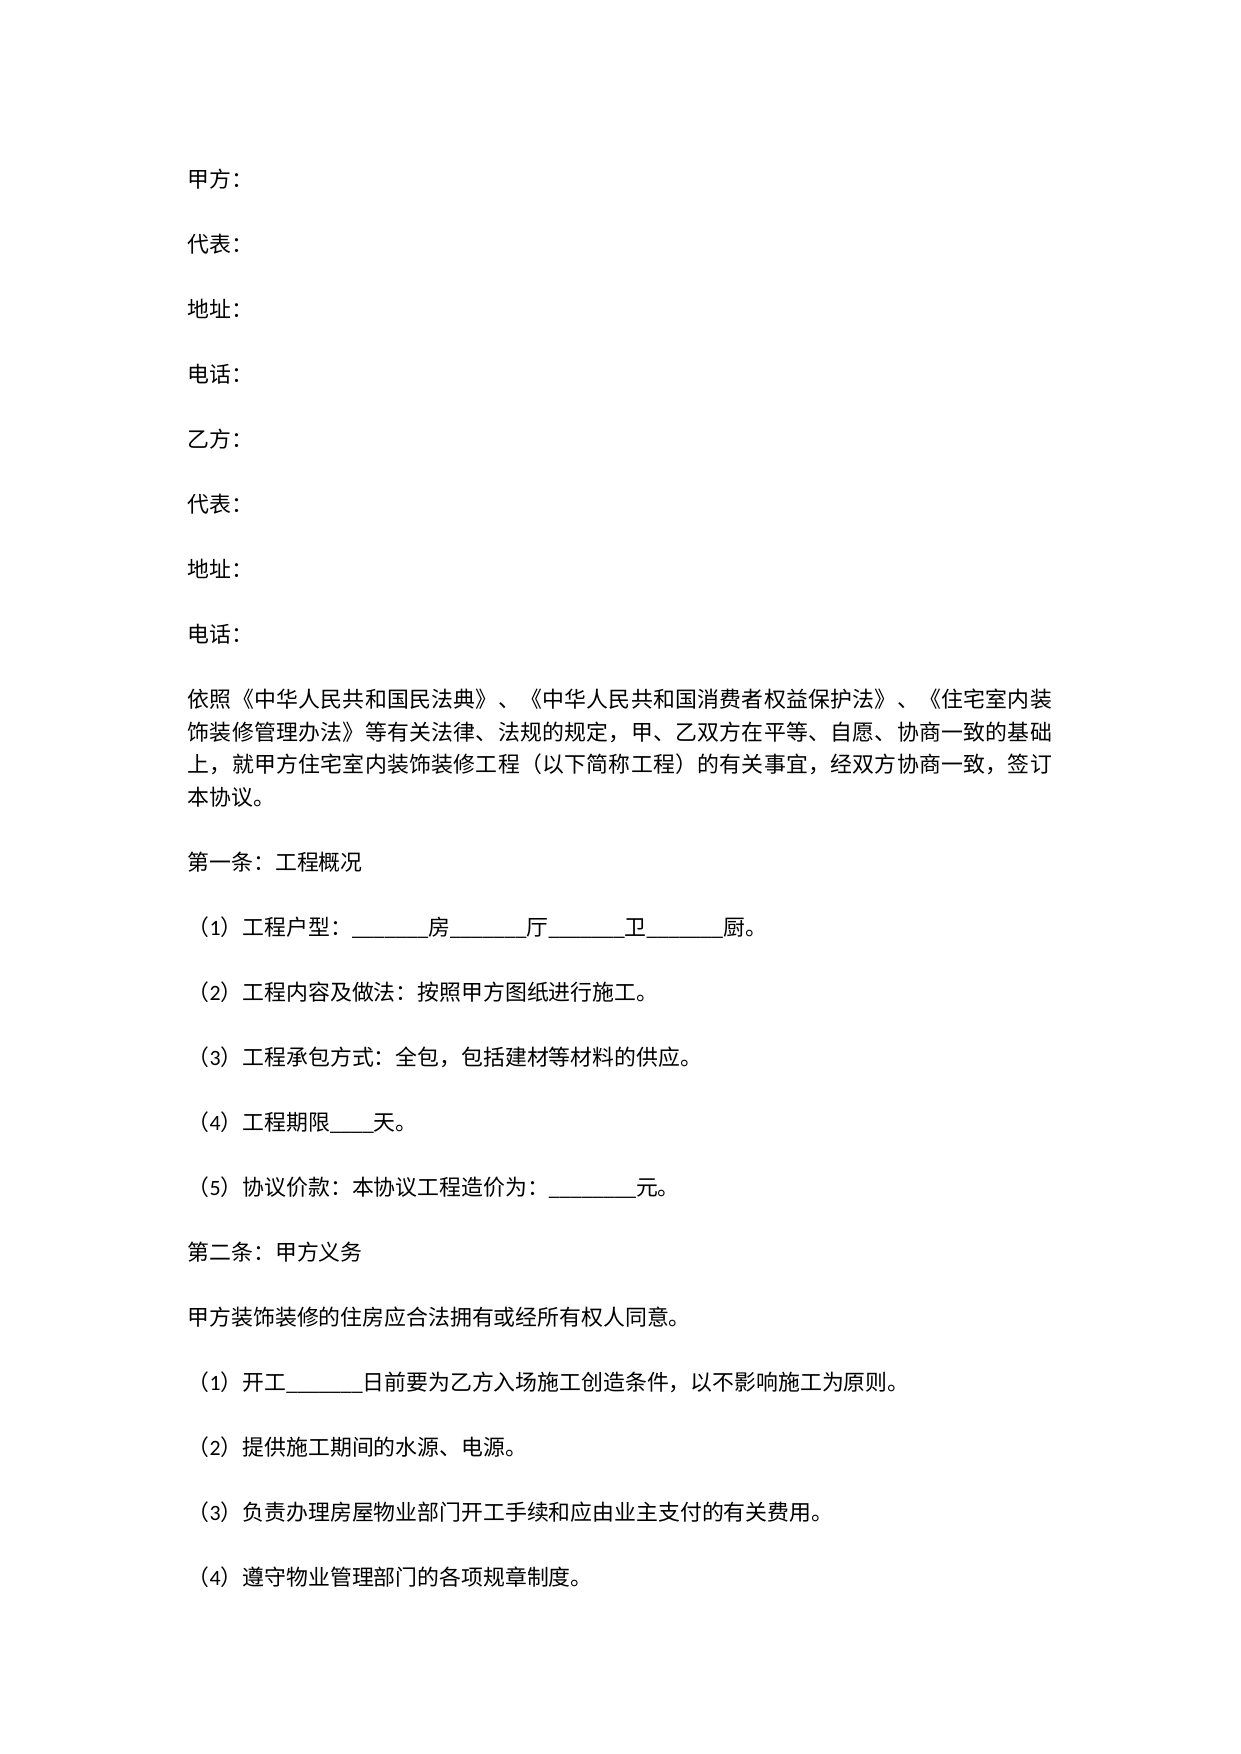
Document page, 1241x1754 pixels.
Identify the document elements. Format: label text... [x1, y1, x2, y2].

text 地址： [187, 552, 1053, 584]
text （2）工程内容及做法：按照甲方图纸进行施工。 [187, 974, 1053, 1007]
text （5）协议价款：本协议工程造价为：________元。 [187, 1169, 1053, 1202]
text 代表： [187, 227, 1053, 259]
text （1）工程户型：_______房_______厅_______卫_______厨。 [187, 909, 1053, 942]
text 甲方装饰装修的住房应合法拥有或经所有权人同意。 [187, 1299, 1053, 1332]
text 依照《中华人民共和国民法典》、《中华人民共和国消费者权益保护法》、《住宅室内装饰装修管理办法》等有关法律、法规的规定，甲、乙双方在平等、自愿、协商一致的基础上，就甲方住宅室内装饰装修工程（以下简称工程）的有关事宜，经双方协商一致，签订本协议。 [187, 682, 1053, 812]
text （4）遵守物业管理部门的各项规章制度。 [187, 1559, 1053, 1592]
text 电话： [187, 357, 1053, 389]
text 甲方： [187, 162, 1053, 194]
text 第一条：工程概况 [187, 844, 1053, 877]
text （4）工程期限____天。 [187, 1104, 1053, 1137]
text 代表： [187, 487, 1053, 519]
text （1）开工_______日前要为乙方入场施工创造条件，以不影响施工为原则。 [187, 1364, 1053, 1397]
text （3）工程承包方式：全包，包括建材等材料的供应。 [187, 1039, 1053, 1072]
text 地址： [187, 292, 1053, 324]
text 乙方： [187, 422, 1053, 454]
text （3）负责办理房屋物业部门开工手续和应由业主支付的有关费用。 [187, 1494, 1053, 1527]
text 第二条：甲方义务 [187, 1234, 1053, 1267]
text 电话： [187, 617, 1053, 649]
text （2）提供施工期间的水源、电源。 [187, 1429, 1053, 1462]
